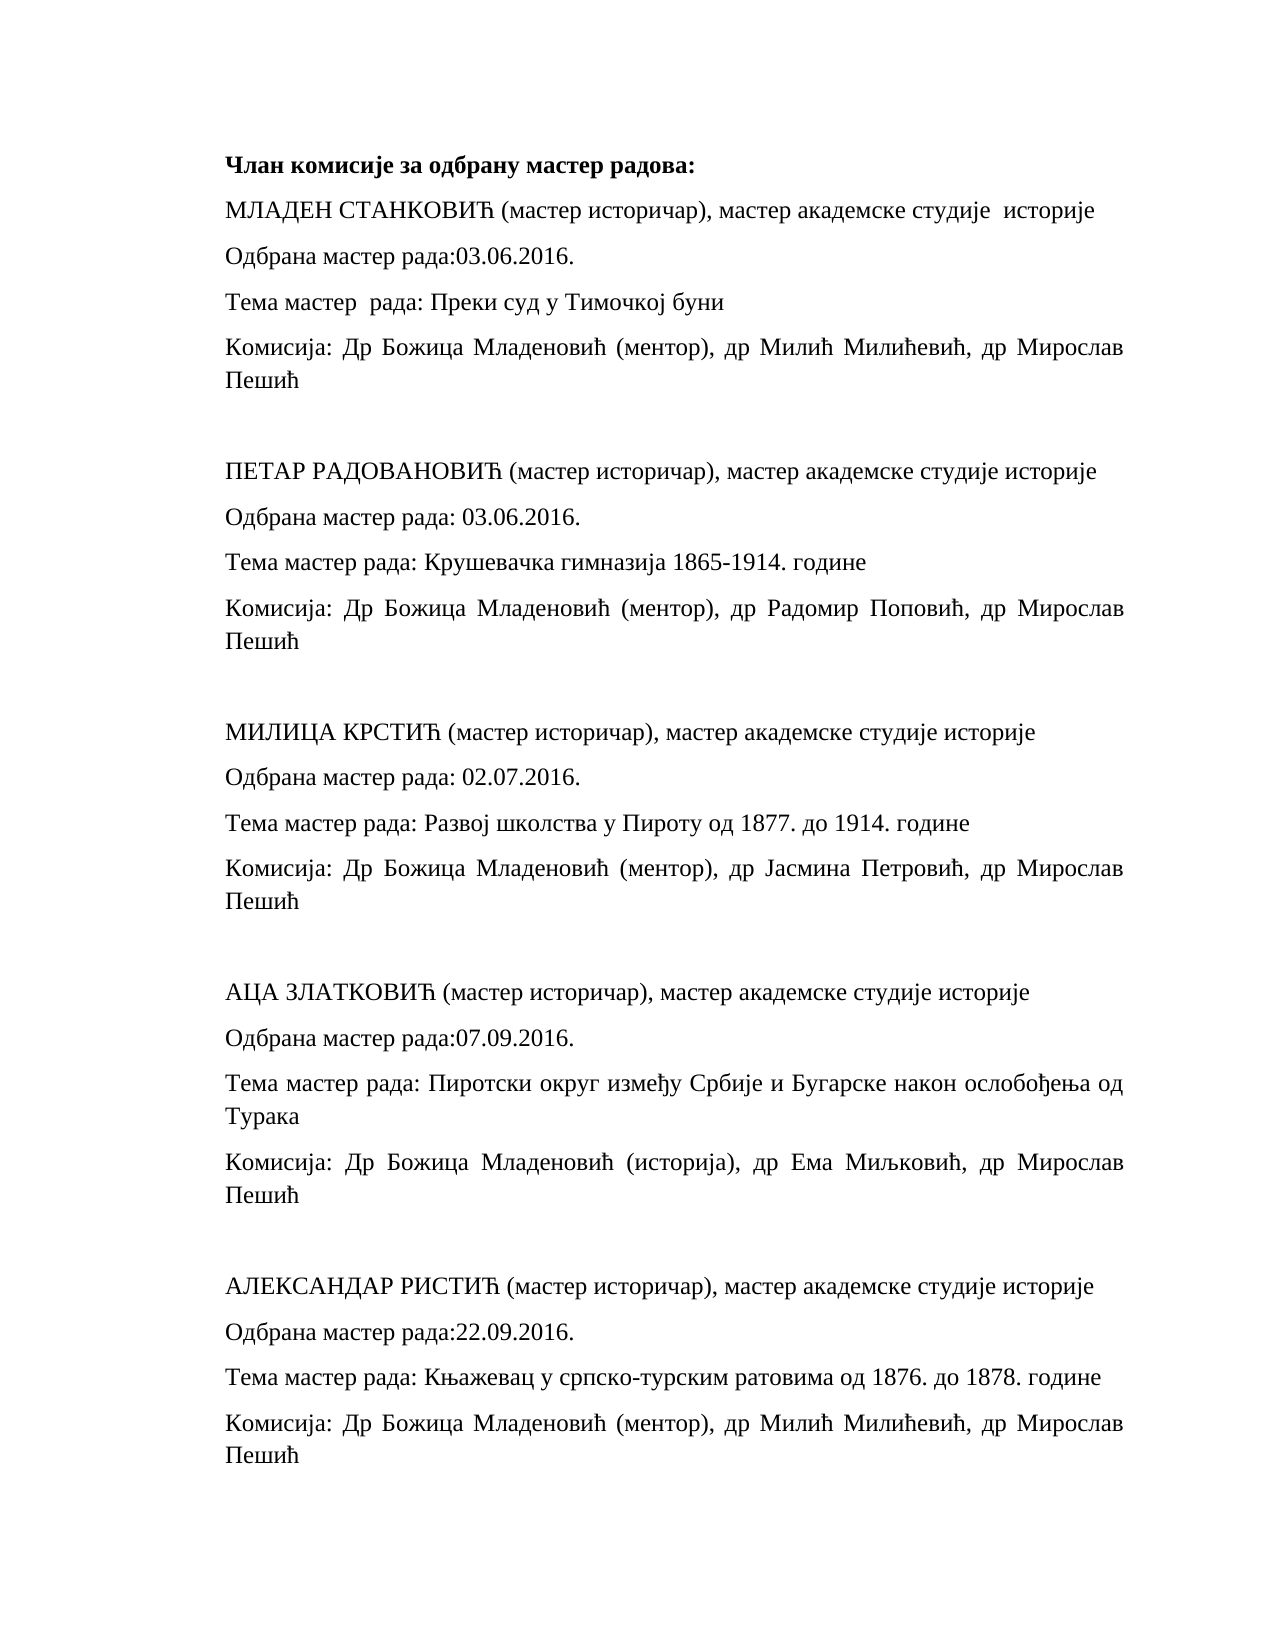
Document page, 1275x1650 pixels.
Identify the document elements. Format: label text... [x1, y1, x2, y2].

text Комисија: Др Божица Младеновић (ментор), др Јасмина Петровић, др Мирослав Пешић [225, 853, 1125, 915]
text Тема мастер рада: Пиротски округ између Србије и Бугарске након ослобођења од Турака [225, 1068, 1125, 1130]
text Одбрана мастер рада: 02.07.2016. [225, 762, 1125, 791]
text Одбрана мастер рада: 03.06.2016. [225, 502, 1125, 530]
text Одбрана мастер рада:07.09.2016. [225, 1023, 1125, 1052]
text Тема мастер рада: Преки суд у Тимочкој буни [225, 287, 1125, 315]
text Члан комисије за одбрану мастер радова: [225, 150, 1125, 179]
text Тема мастер рада: Крушевачка гимназија 1865-1914. године [225, 547, 1125, 576]
text МИЛИЦА КРСТИЋ (мастер историчар), мастер академске студије историје [225, 717, 1125, 746]
text Тема мастер рада: Књажевац у српско-турским ратовима од 1876. до 1878. године [225, 1362, 1125, 1391]
text АЛЕКСАНДАР РИСТИЋ (мастер историчар), мастер академске студије историје [225, 1271, 1125, 1300]
text Одбрана мастер рада:03.06.2016. [225, 241, 1125, 270]
text Тема мастер рада: Развој школства у Пироту од 1877. до 1914. године [225, 808, 1125, 837]
text Комисија: Др Божица Младеновић (ментор), др Милић Милићевић, др Мирослав Пешић [225, 332, 1125, 394]
text АЦА ЗЛАТКОВИЋ (мастер историчар), мастер академске студије историје [225, 977, 1125, 1006]
text Одбрана мастер рада:22.09.2016. [225, 1317, 1125, 1345]
text Комисија: Др Божица Младеновић (ментор), др Милић Милићевић, др Мирослав Пешић [225, 1408, 1125, 1469]
text ПЕТАР РАДОВАНОВИЋ (мастер историчар), мастер академске студије историје [225, 456, 1125, 485]
text Комисија: Др Божица Младеновић (историја), др Ема Миљковић, др Мирослав Пешић [225, 1147, 1125, 1209]
text Комисија: Др Божица Младеновић (ментор), др Радомир Поповић, др Мирослав Пешић [225, 593, 1125, 654]
text МЛАДЕН СТАНКОВИЋ (мастер историчар), мастер академске студије историје [225, 196, 1125, 224]
